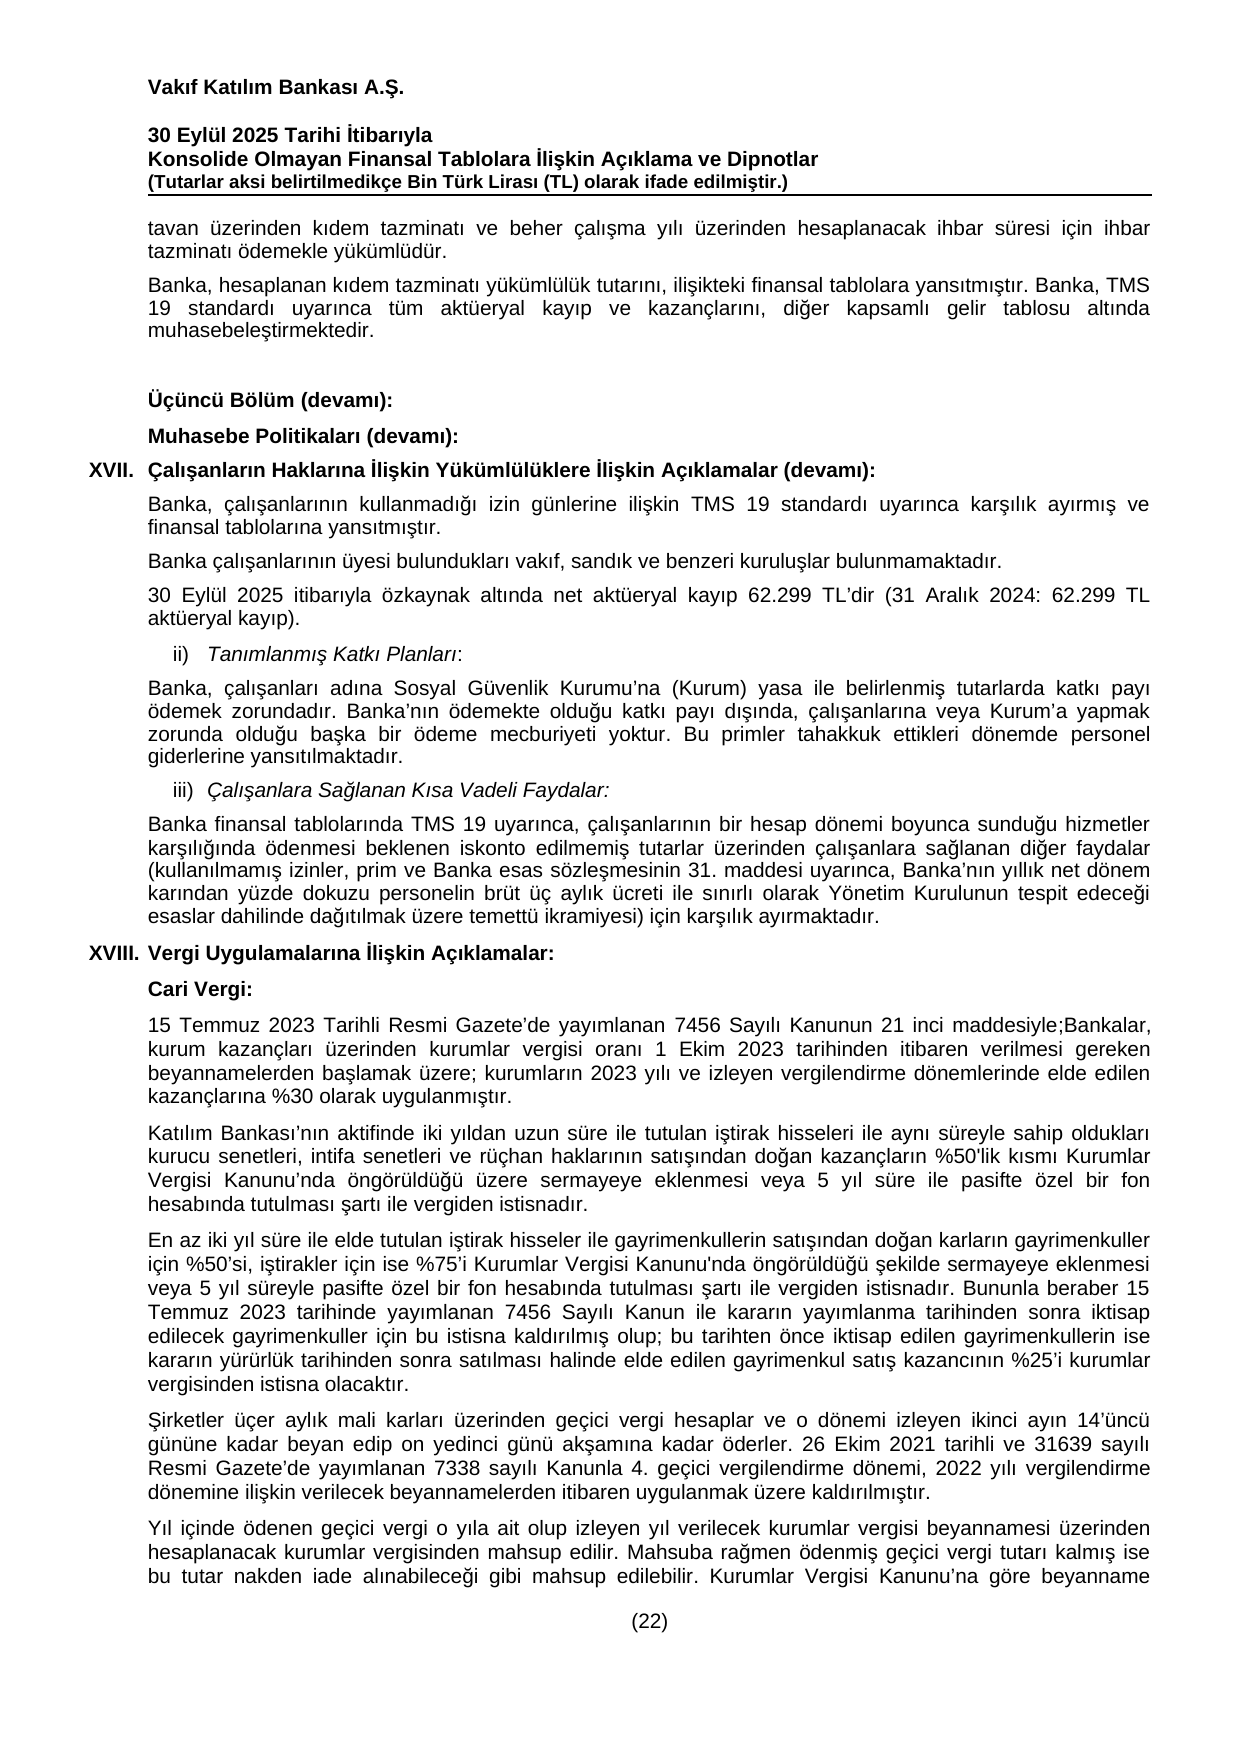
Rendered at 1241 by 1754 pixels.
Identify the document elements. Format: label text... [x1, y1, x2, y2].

text Banka çalışanlarının üyesi bulundukları vakıf, sandık ve benzeri kuruluşlar bulunmamaktadır. [148, 550, 1152, 573]
text 30 Eylül 2025 itibarıyla özkaynak altında net aktüeryal kayıp 62.299 TL’dir (31 Aralık 2024: 62.299 TL aktüeryal kayıp). [148, 584, 1152, 629]
text Banka, çalışanlarının kullanmadığı izin günlerine ilişkin TMS 19 standardı uyarınca karşılık ayırmış ve finansal tablolarına yansıtmıştır. [148, 493, 1152, 538]
text XVIII. Vergi Uygulamalarına İlişkin Açıklamalar: [89, 942, 1152, 965]
text Şirketler üçer aylık mali karları üzerinden geçici vergi hesaplar ve o dönemi izleyen ikinci ayın 14’üncü gününe kadar beyan edip on yedinci günü akşamına kadar öderler. 26 Ekim 2021 tarihli ve 31639 sayılı Resmi Gazete’de yayımlanan 7338 sayılı Kanunla 4. geçici vergilendirme dönemi, 2022 yılı vergilendirme dönemine ilişkin verilecek beyannamelerden itibaren uygulanmak üzere kaldırılmıştır. [148, 1408, 1152, 1504]
text iii) Çalışanlara Sağlanan Kısa Vadeli Faydalar: [173, 780, 1152, 802]
text Muhasebe Politikaları (devamı): [148, 424, 1152, 448]
text Cari Vergi: [148, 978, 1152, 1001]
text Banka finansal tablolarında TMS 19 uyarınca, çalışanlarının bir hesap dönemi boyunca sunduğu hizmetler karşılığında ödenmesi beklenen iskonto edilmemiş tutarlar üzerinden çalışanlara sağlanan diğer faydalar (kullanılmamış izinler, prim ve Banka esas sözleşmesinin 31. maddesi uyarınca, Banka’nın yıllık net dönem karından yüzde dokuzu personelin brüt üç aylık ücreti ile sınırlı olarak Yönetim Kurulunun tespit edeceği esaslar dahilinde dağıtılmak üzere temettü ikramiyesi) için karşılık ayırmaktadır. [148, 814, 1152, 928]
text ii) Tanımlanmış Katkı Planları: [173, 643, 1152, 666]
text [148, 1516, 1152, 1587]
text 15 Temmuz 2023 Tarihli Resmi Gazete’de yayımlanan 7456 Sayılı Kanunun 21 inci maddesiyle;Bankalar, kurum kazançları üzerinden kurumlar vergisi oranı 1 Ekim 2023 tarihinden itibaren verilmesi gereken beyannamelerden başlamak üzere; kurumların 2023 yılı ve izleyen vergilendirme dönemlerinde elde edilen kazançlarına %30 olarak uygulanmıştır. [148, 1012, 1152, 1108]
text En az iki yıl süre ile elde tutulan iştirak hisseler ile gayrimenkullerin satışından doğan karların gayrimenkuller için %50’si, iştirakler için ise %75’i Kurumlar Vergisi Kanunu'nda öngörüldüğü şekilde sermayeye eklenmesi veya 5 yıl süreyle pasifte özel bir fon hesabında tutulması şartı ile vergiden istisnadır. Bununla beraber 15 Temmuz 2023 tarihinde yayımlanan 7456 Sayılı Kanun ile kararın yayımlanma tarihinden sonra iktisap edilecek gayrimenkuller için bu istisna kaldırılmış olup; bu tarihten önce iktisap edilen gayrimenkullerin ise kararın yürürlük tarihinden sonra satılması halinde elde edilen gayrimenkul satış kazancının %25’i kurumlar vergisinden istisna olacaktır. [148, 1228, 1152, 1396]
text Banka, çalışanları adına Sosyal Güvenlik Kurumu’na (Kurum) yasa ile belirlenmiş tutarlarda katkı payı ödemek zorundadır. Banka’nın ödemekte olduğu katkı payı dışında, çalışanlarına veya Kurum’a yapmak zorunda olduğu başka bir ödeme mecburiyeti yoktur. Bu primler tahakkuk ettikleri dönemde personel giderlerine yansıtılmaktadır. [148, 677, 1152, 768]
text Üçüncü Bölüm (devamı): [148, 388, 1152, 412]
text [148, 217, 1152, 263]
text Banka, hesaplanan kıdem tazminatı yükümlülük tutarını, ilişikteki finansal tablolara yansıtmıştır. Banka, TMS 19 standardı uyarınca tüm aktüeryal kayıp ve kazançlarını, diğer kapsamlı gelir tablosu altında muhasebeleştirmektedir. [148, 274, 1152, 342]
text Katılım Bankası’nın aktifinde iki yıldan uzun süre ile tutulan iştirak hisseleri ile aynı süreyle sahip oldukları kurucu senetleri, intifa senetleri ve rüçhan haklarının satışından doğan kazançların %50'lik kısmı Kurumlar Vergisi Kanunu’nda öngörüldüğü üzere sermayeye eklenmesi veya 5 yıl süre ile pasifte özel bir fon hesabında tutulması şartı ile vergiden istisnadır. [148, 1120, 1152, 1216]
text XVII. Çalışanların Haklarına İlişkin Yükümlülüklere İlişkin Açıklamalar (devamı): [89, 459, 1152, 482]
